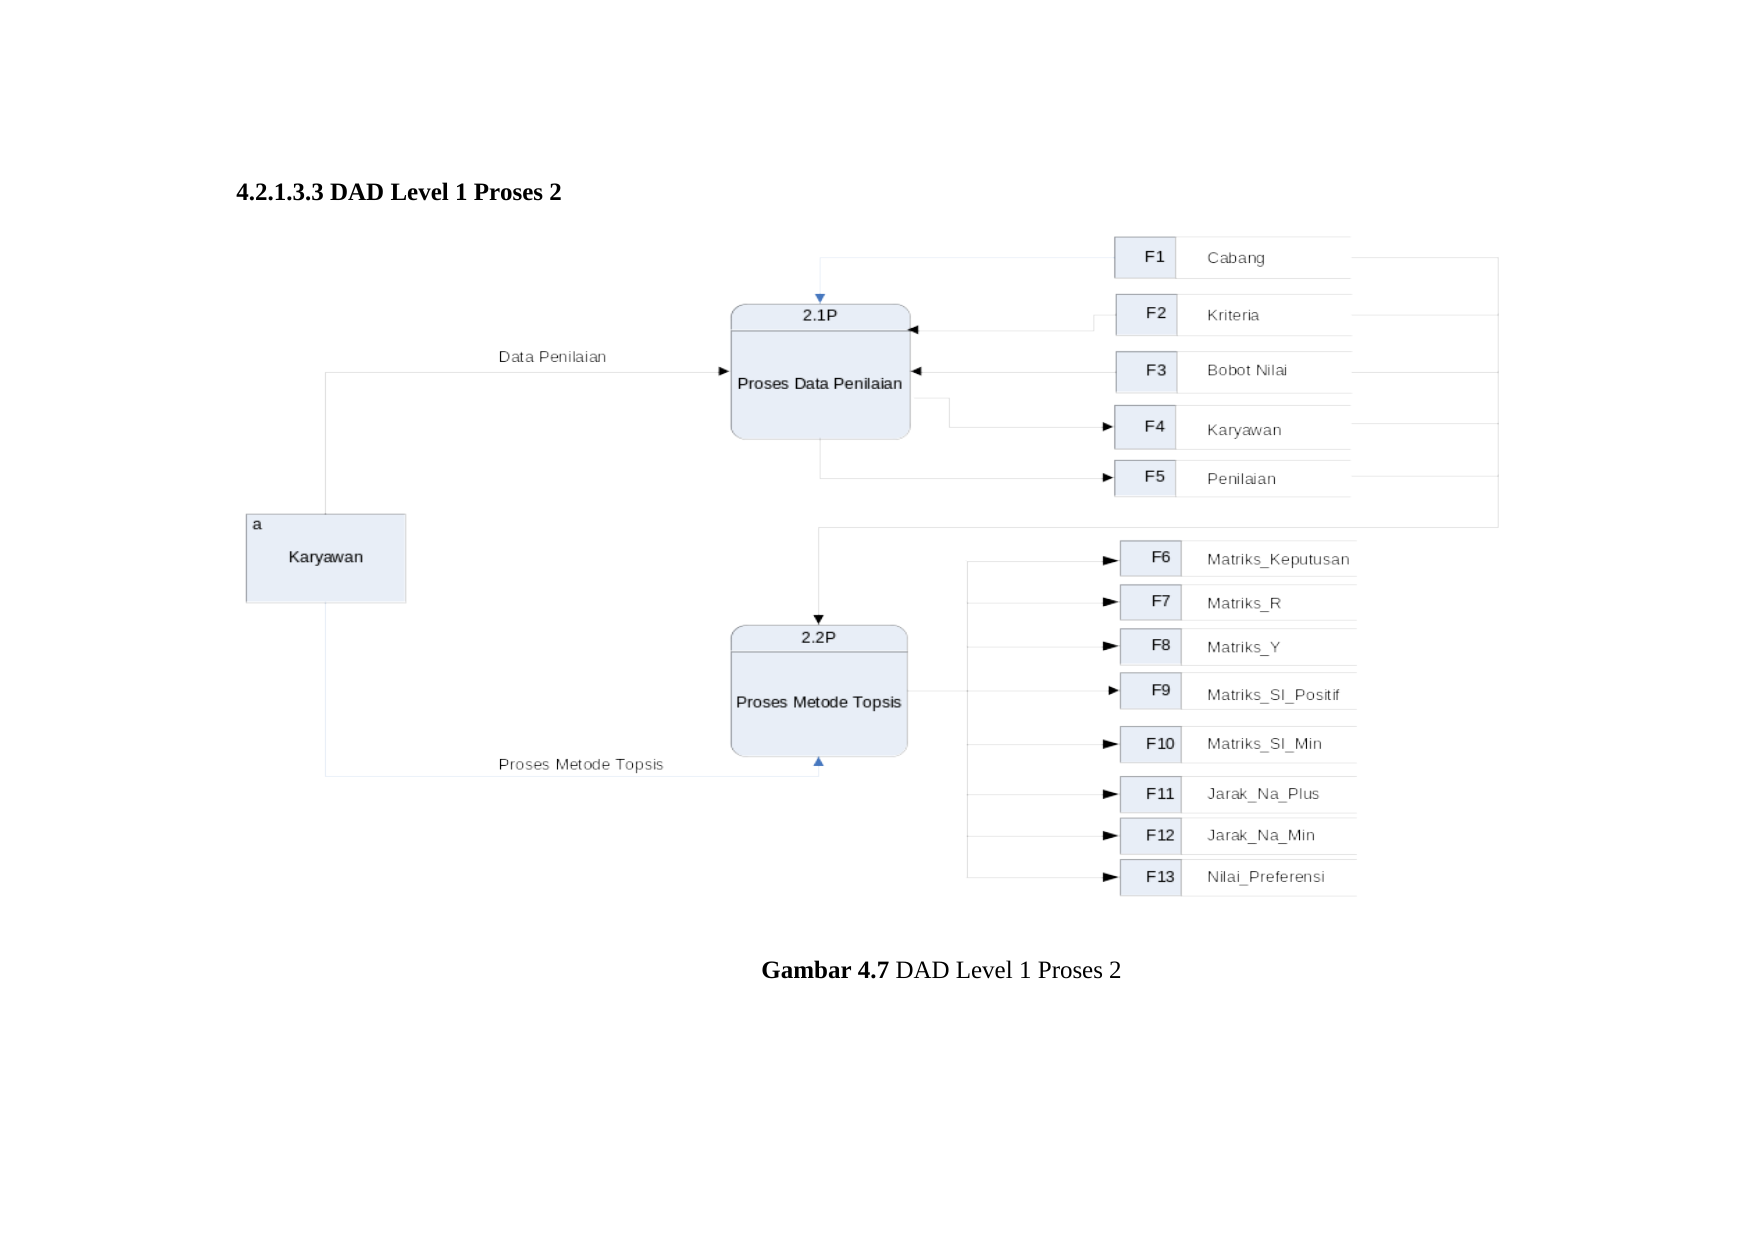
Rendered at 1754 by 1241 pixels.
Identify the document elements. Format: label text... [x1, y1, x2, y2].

text 4.2.1.3.3 DAD Level 1 Proses 2 [236, 177, 1577, 206]
text Gambar 4.7 DAD Level 1 Proses 2 [686, 955, 1577, 983]
